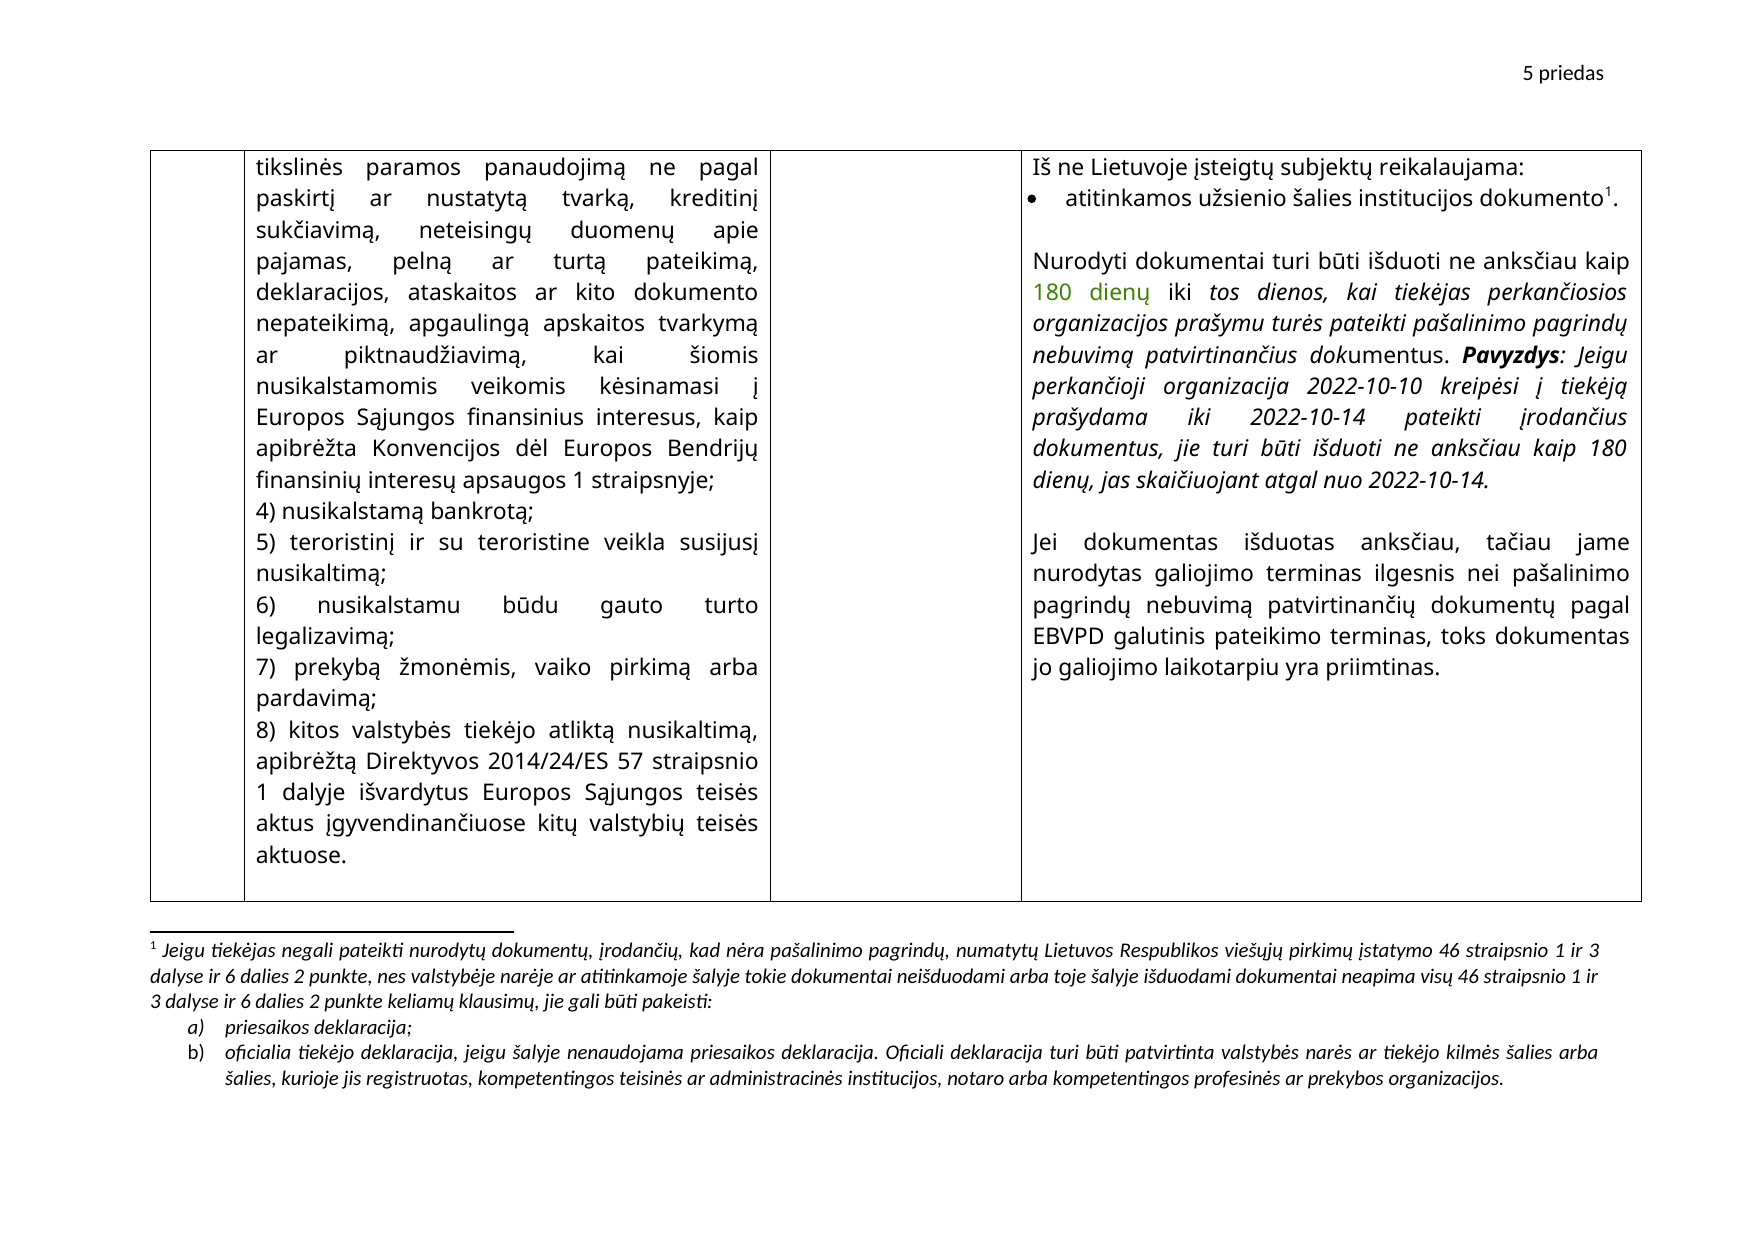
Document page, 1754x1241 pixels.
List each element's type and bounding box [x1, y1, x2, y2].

table_cell [1022, 151, 1641, 901]
table_cell [245, 151, 770, 901]
table_cell [151, 151, 244, 901]
table_cell [771, 151, 1021, 901]
